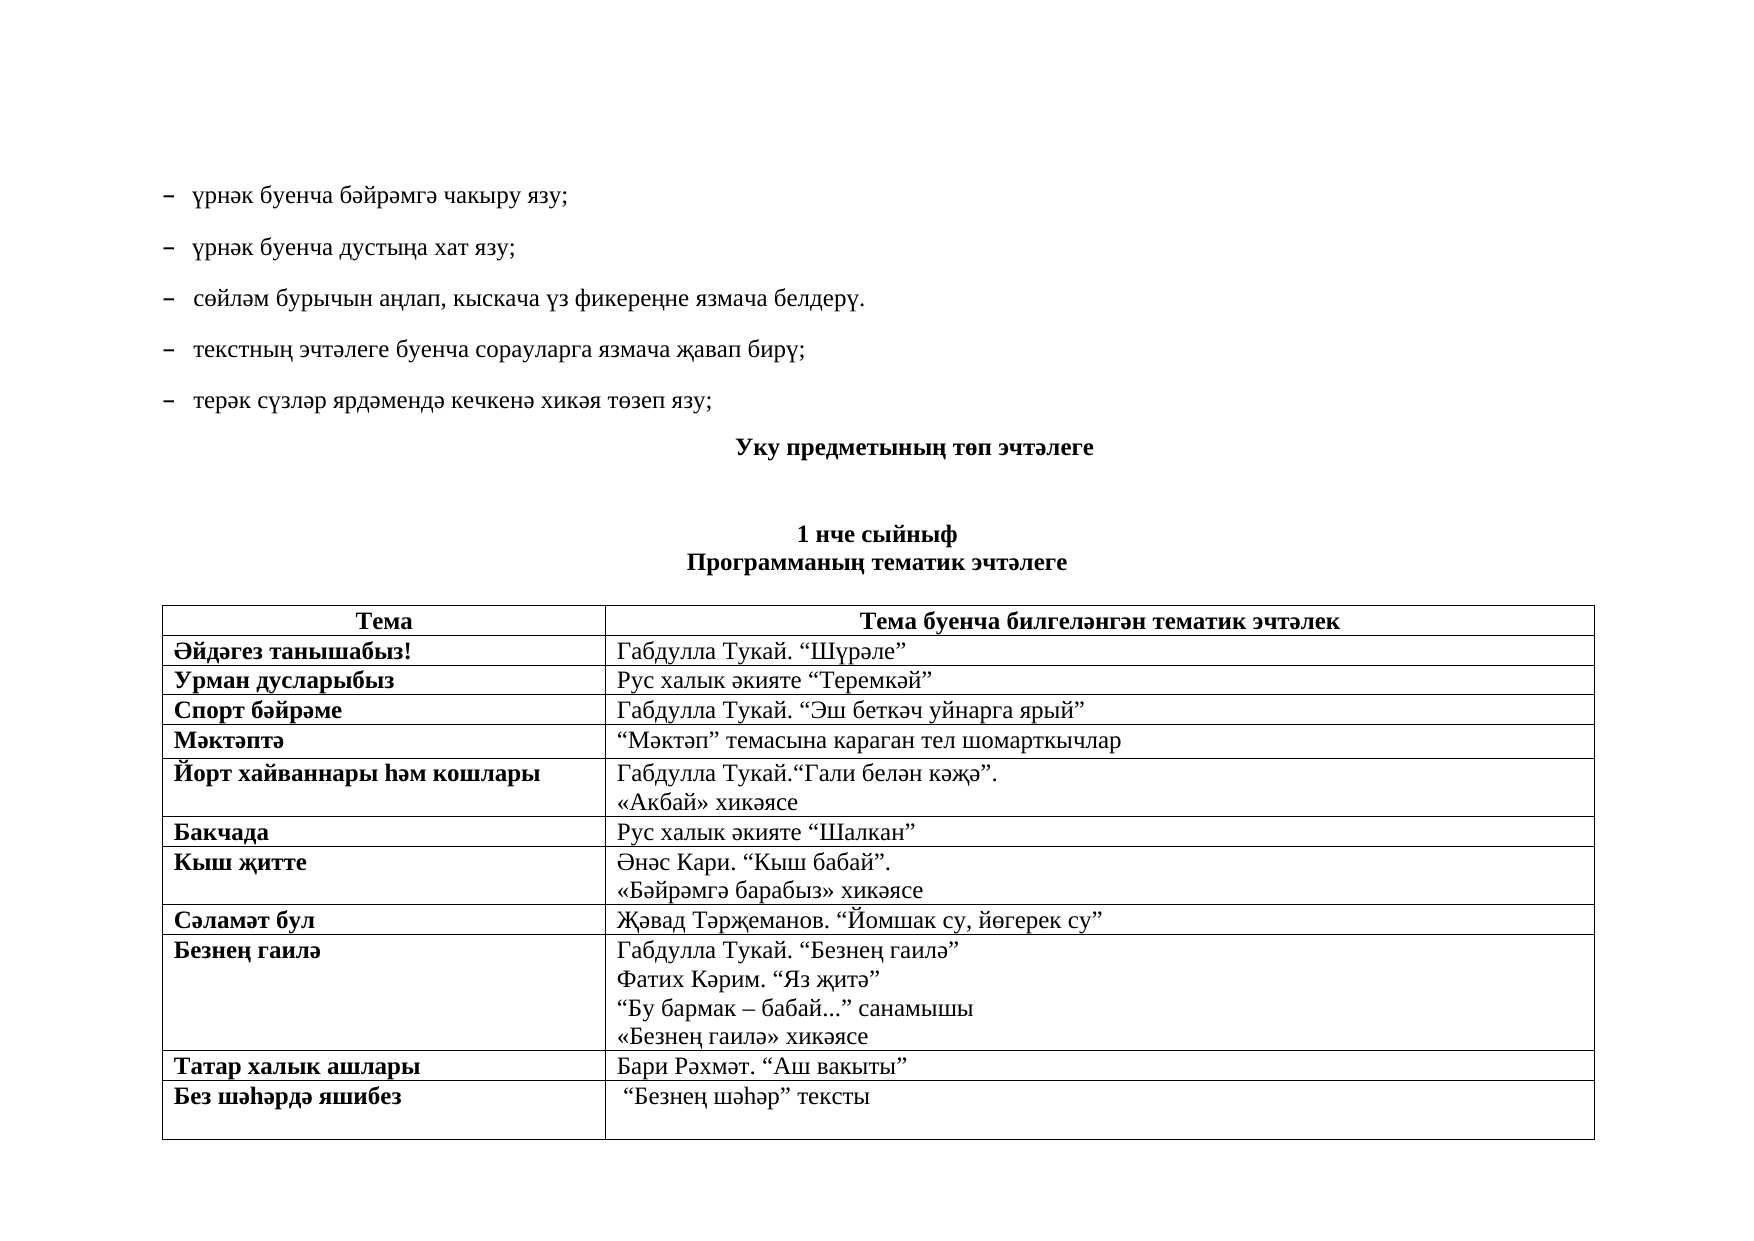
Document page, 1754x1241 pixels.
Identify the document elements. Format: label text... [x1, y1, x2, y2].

table_cell Йорт хайваннары һәм кошлары [163, 759, 605, 816]
table_cell Җәвад Тәрҗеманов. “Йомшак су, йөгерек су” [606, 905, 1594, 934]
table_cell Спорт бәйрәме [163, 695, 605, 724]
list текстның эчтәлеге буенча сорауларга язмача җавап бирү; [162, 330, 1636, 364]
table_cell Безнең гаилә [163, 935, 605, 1050]
table_header Тема [163, 606, 605, 635]
table_cell Бари Рәхмәт. “Аш вакыты” [606, 1051, 1594, 1080]
table_cell Габдулла Тукай. “Шүрәле” [606, 636, 1594, 664]
table_cell Кыш җитте [163, 847, 605, 904]
table_cell Рус халык әкияте “Шалкан” [606, 817, 1594, 846]
table_cell Татар халык ашлары [163, 1051, 605, 1080]
table_cell Габдулла Тукай. “Безнең гаилә” Фатих Кәрим. “Яз җитә” “Бу бармак – бабай...” санамышы «Безнең гаилә» хикәясе [606, 935, 1594, 1050]
table_cell Әнәс Кари. “Кыш бабай”. «Бәйрәмгә барабыз» хикәясе [606, 847, 1594, 904]
text Программаның тематик эчтәлеге [118, 547, 1636, 576]
table_cell Габдулла Тукай. “Эш беткәч уйнарга ярый” [606, 695, 1594, 724]
table_cell Әйдәгез танышабыз! [163, 636, 605, 664]
table_cell Рус халык әкияте “Теремкәй” [606, 666, 1594, 694]
list үрнәк буенча дустыңа хат язу; [118, 228, 1636, 262]
table_cell Сәламәт бул [163, 905, 605, 934]
table_cell Мәктәптә [163, 725, 605, 757]
list үрнәк буенча бәйрәмгә чакыру язу; [118, 177, 1636, 211]
table_cell Без шәһәрдә яшибез [163, 1081, 605, 1138]
list сөйләм бурычын аңлап, кыскача үз фикереңне язмача белдерү. [162, 279, 1636, 313]
table_cell Бакчада [163, 817, 605, 846]
table_header Тема буенча билгеләнгән тематик эчтәлек [606, 606, 1594, 635]
text 1 нче сыйныф [118, 519, 1636, 547]
table_cell “Безнең шәһәр” тексты [606, 1081, 1594, 1138]
list Уку предметының төп эчтәлеге [193, 432, 1636, 461]
table_cell Габдулла Тукай.“Гали белән кәҗә”. «Акбай» хикәясе [606, 759, 1594, 816]
table_cell Урман дусларыбыз [163, 666, 605, 694]
table_cell “Мәктәп” темасына караган тел шомарткычлар [606, 725, 1594, 757]
list терәк сүзләр ярдәмендә кечкенә хикәя төзеп язу; [162, 381, 1636, 415]
